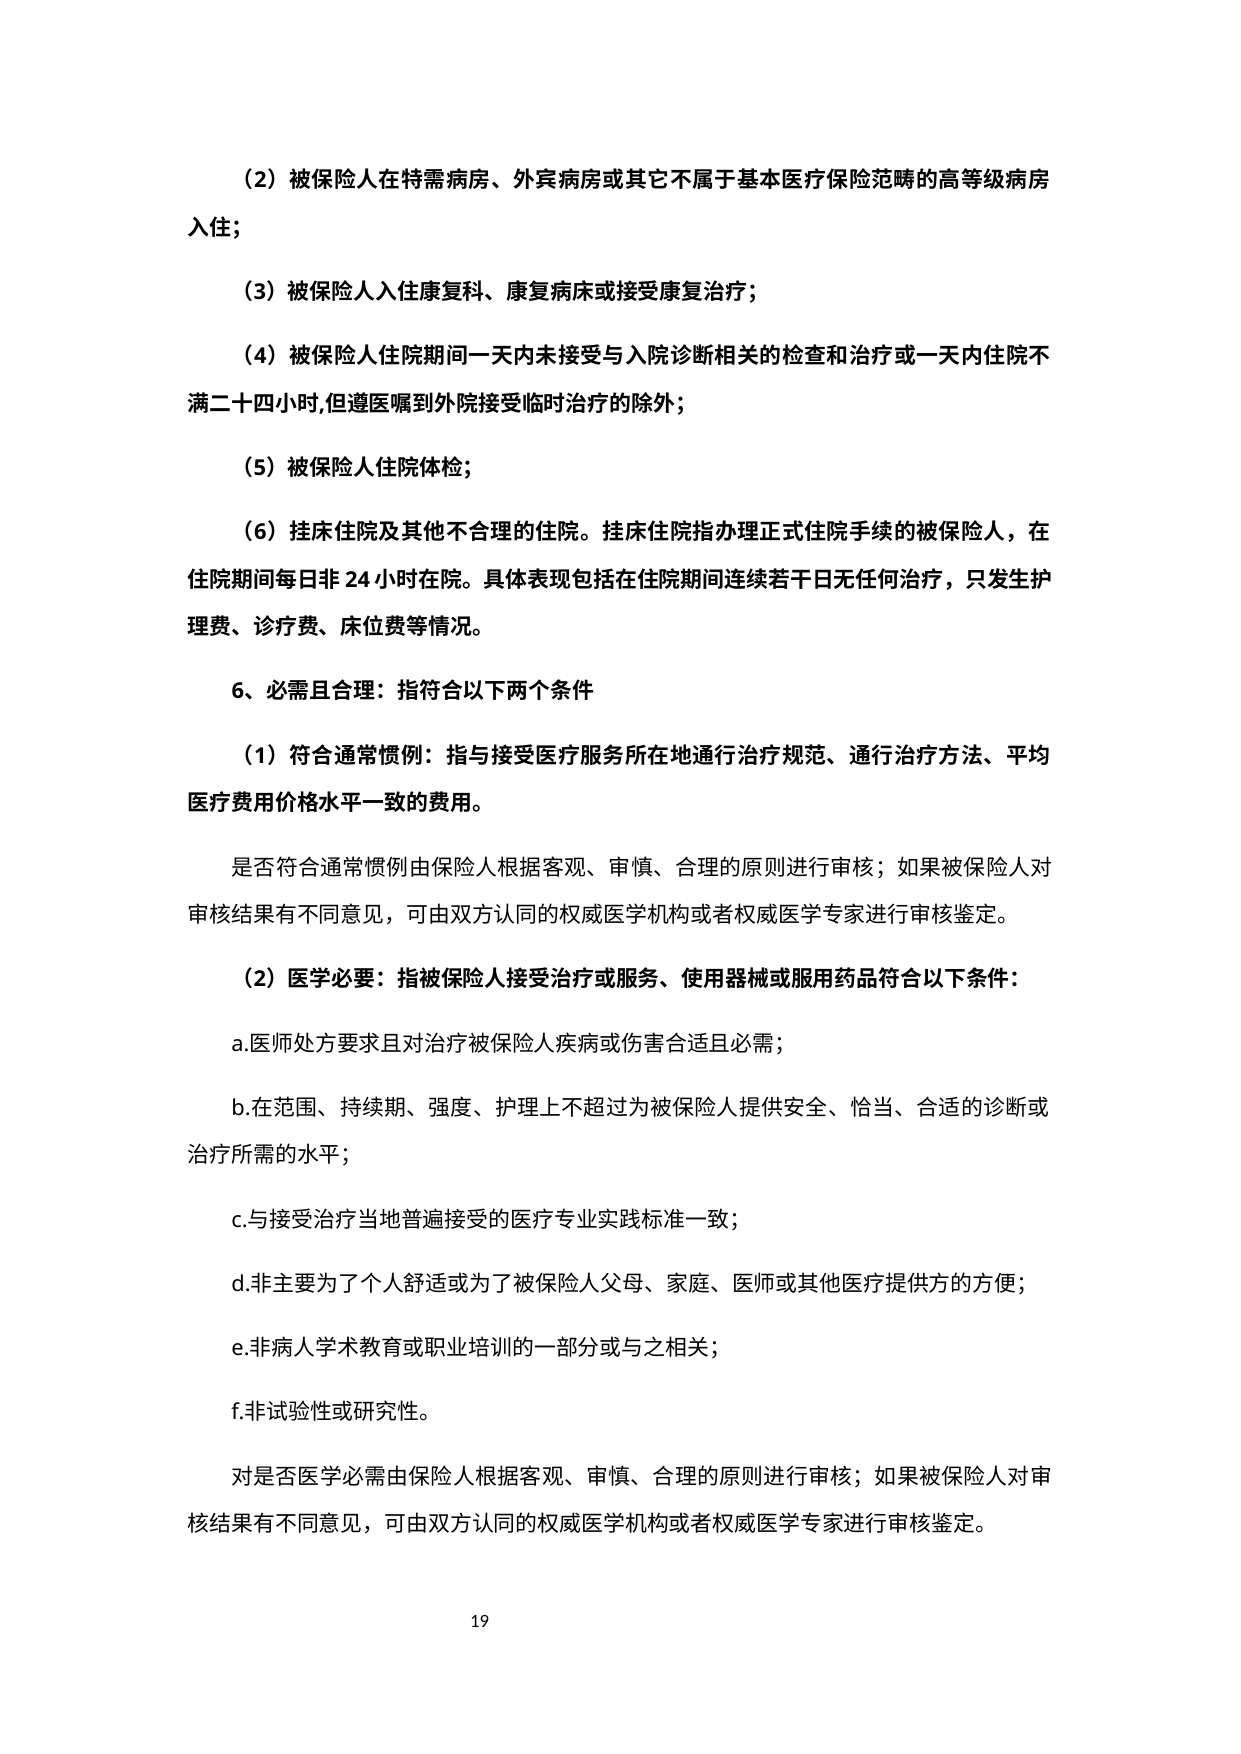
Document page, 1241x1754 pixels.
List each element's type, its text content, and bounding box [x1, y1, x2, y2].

list （3）被保险人入住康复科、康复病床或接受康复治疗； [187, 274, 1053, 306]
list （6）挂床住院及其他不合理的住院。挂床住院指办理正式住院手续的被保险人，在住院期间每日非24小时在院。具体表现包括在住院期间连续若干日无任何治疗，只发生护理费、诊疗费、床位费等情况。 [187, 514, 1053, 641]
list （1）符合通常惯例：指与接受医疗服务所在地通行治疗规范、通行治疗方法、平均医疗费用价格水平一致的费用。 [187, 738, 1053, 817]
text d.非主要为了个人舒适或为了被保险人父母、家庭、医师或其他医疗提供方的方便； [187, 1266, 1053, 1298]
text e.非病人学术教育或职业培训的一部分或与之相关； [187, 1330, 1053, 1362]
text a.医师处方要求且对治疗被保险人疾病或伤害合适且必需； [187, 1026, 1053, 1057]
text f.非试验性或研究性。 [187, 1394, 1053, 1426]
text （2）医学必要：指被保险人接受治疗或服务、使用器械或服用药品符合以下条件： [187, 961, 1053, 993]
list （2）被保险人在特需病房、外宾病房或其它不属于基本医疗保险范畴的高等级病房入住； [187, 162, 1053, 241]
list 是否符合通常惯例由保险人根据客观、审慎、合理的原则进行审核；如果被保险人对审核结果有不同意见，可由双方认同的权威医学机构或者权威医学专家进行审核鉴定。 [187, 849, 1053, 929]
list （5）被保险人住院体检； [187, 450, 1053, 482]
text b.在范围、持续期、强度、护理上不超过为被保险人提供安全、恰当、合适的诊断或治疗所需的水平； [187, 1090, 1053, 1169]
text 6、必需且合理：指符合以下两个条件 [187, 673, 1053, 705]
list （4）被保险人住院期间一天内未接受与入院诊断相关的检查和治疗或一天内住院不满二十四小时,但遵医嘱到外院接受临时治疗的除外； [187, 338, 1053, 417]
text 对是否医学必需由保险人根据客观、审慎、合理的原则进行审核；如果被保险人对审核结果有不同意见，可由双方认同的权威医学机构或者权威医学专家进行审核鉴定。 [187, 1459, 1053, 1538]
text c.与接受治疗当地普遍接受的医疗专业实践标准一致； [187, 1202, 1053, 1233]
